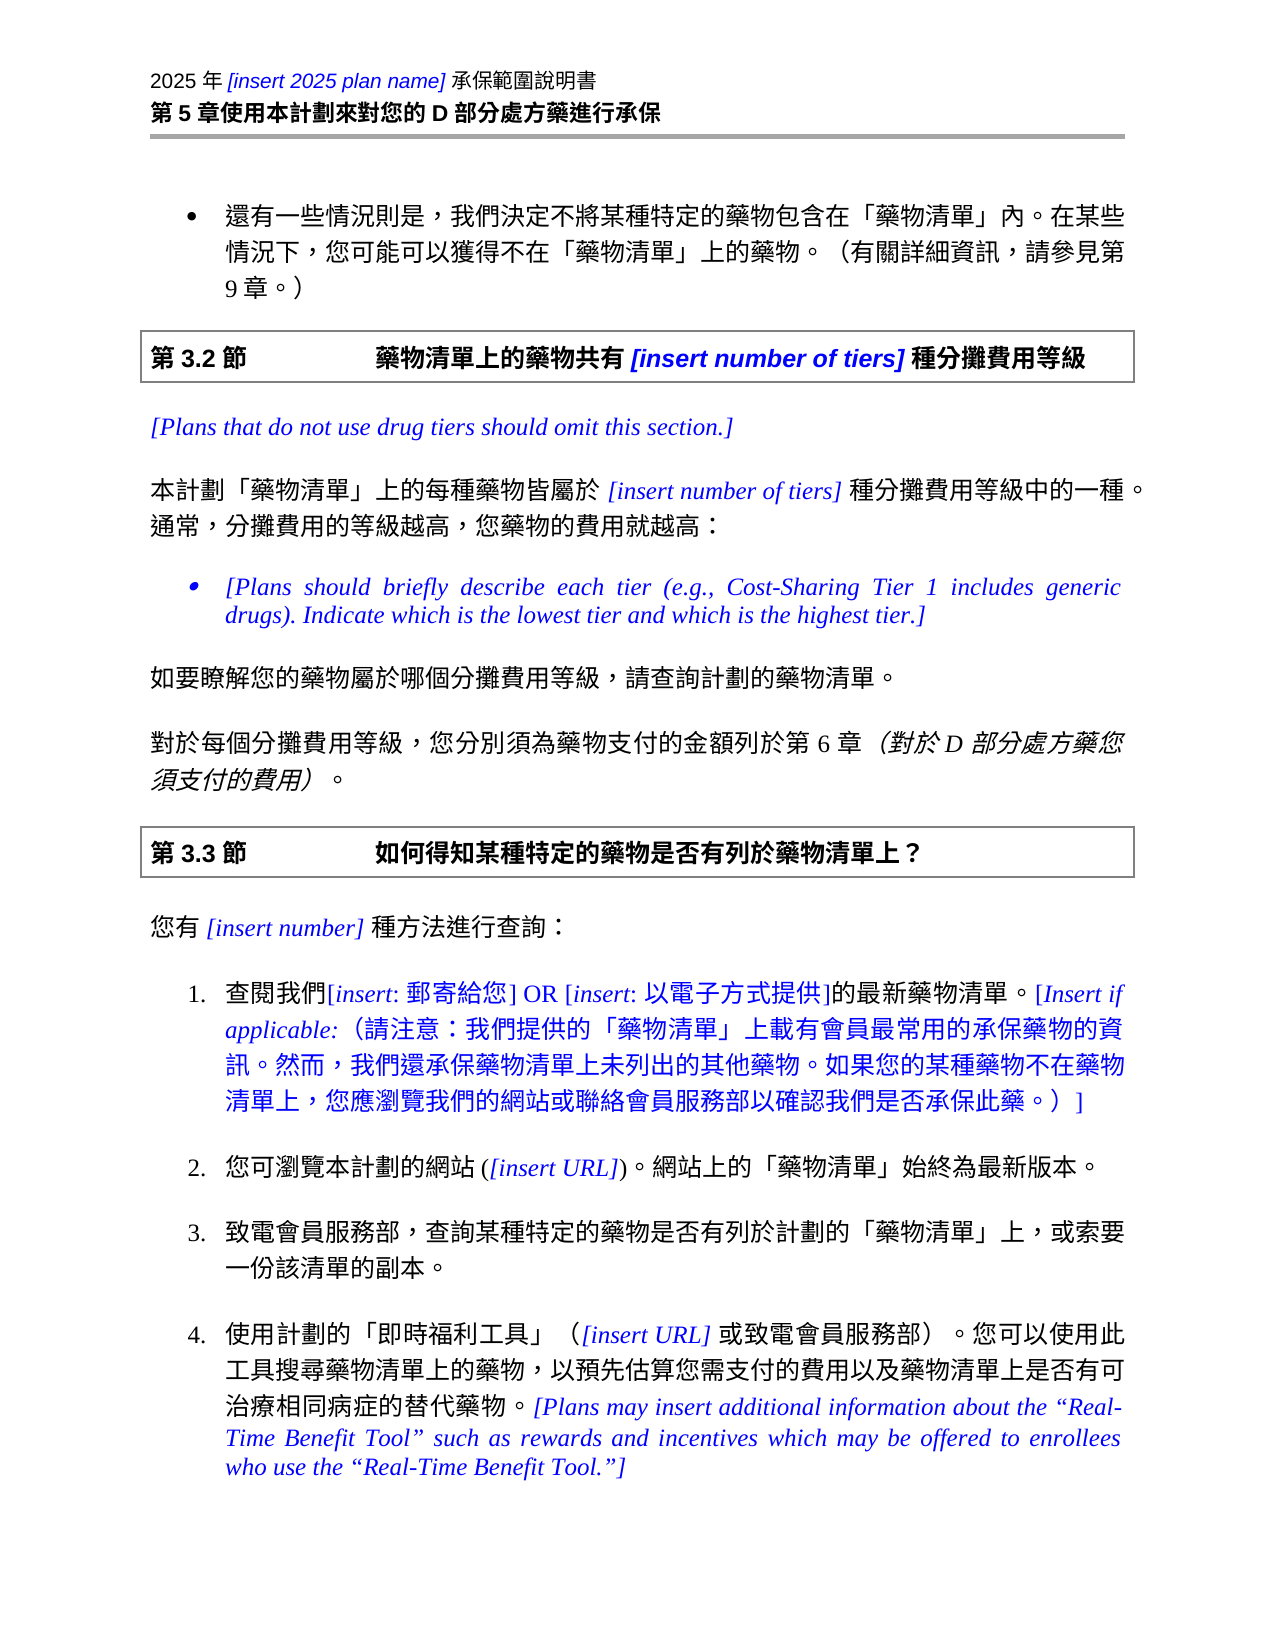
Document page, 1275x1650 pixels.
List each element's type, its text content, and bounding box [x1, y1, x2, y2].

subtitle 第 3.3 節 如何得知某種特定的藥物是否有列於藥物清單上？ [142, 828, 1133, 876]
list 您可瀏覽本計劃的網站 ([insert URL])。網站上的「藥物清單」始終為最新版本。 [187, 1147, 1125, 1183]
list 使用計劃的「即時福利工具」（[insert URL] 或致電會員服務部）。您可以使用此工具搜尋藥物清單上的藥物，以預先估算您需支付的費用以及藥物清單上是否有可治療相同病症的替代藥物。[Plans may insert additional information about the “Real-Time Benefit Tool” such as rewards and incentives which may be offered to enrollees who use the “Real-Time Benefit Tool.”] [187, 1314, 1125, 1481]
subtitle 第 3.2 節 藥物清單上的藥物共有 [insert number of tiers] 種分攤費用等級 [142, 332, 1133, 381]
text [Plans that do not use drug tiers should omit this section.] [150, 412, 1125, 441]
text 如要瞭解您的藥物屬於哪個分攤費用等級，請查詢計劃的藥物清單。 [150, 658, 1125, 695]
list [Plans should briefly describe each tier (e.g., Cost-Sharing Tier 1 includes generic drugs). Indicate which is the lowest tier and which is the highest tier.] [187, 572, 1125, 629]
text 本計劃「藥物清單」上的每種藥物皆屬於 [insert number of tiers] 種分攤費用等級中的一種。通常，分攤費用的等級越高，您藥物的費用就越高： [150, 470, 1125, 543]
list 致電會員服務部，查詢某種特定的藥物是否有列於計劃的「藥物清單」上，或索要一份該清單的副本。 [187, 1213, 1125, 1285]
list 查閱我們[insert: 郵寄給您] OR [insert: 以電子方式提供]的最新藥物清單。[Insert if applicable:（請注意：我們提供的「藥物清單」上載有會員最常用的承保藥物的資訊。然而，我們還承保藥物清單上未列出的其他藥物。如果您的某種藥物不在藥物清單上，您應瀏覽我們的網站或聯絡會員服務部以確認我們是否承保此藥。）] [187, 973, 1125, 1118]
text 您有 [insert number] 種方法進行查詢： [150, 908, 1125, 944]
text 對於每個分攤費用等級，您分別須為藥物支付的金額列於第 6 章（對於 D 部分處方藥您須支付的費用）。 [150, 724, 1125, 796]
list 還有一些情況則是，我們決定不將某種特定的藥物包含在「藥物清單」內。在某些情況下，您可能可以獲得不在「藥物清單」上的藥物。（有關詳細資訊，請參見第 9 章。） [187, 196, 1125, 305]
